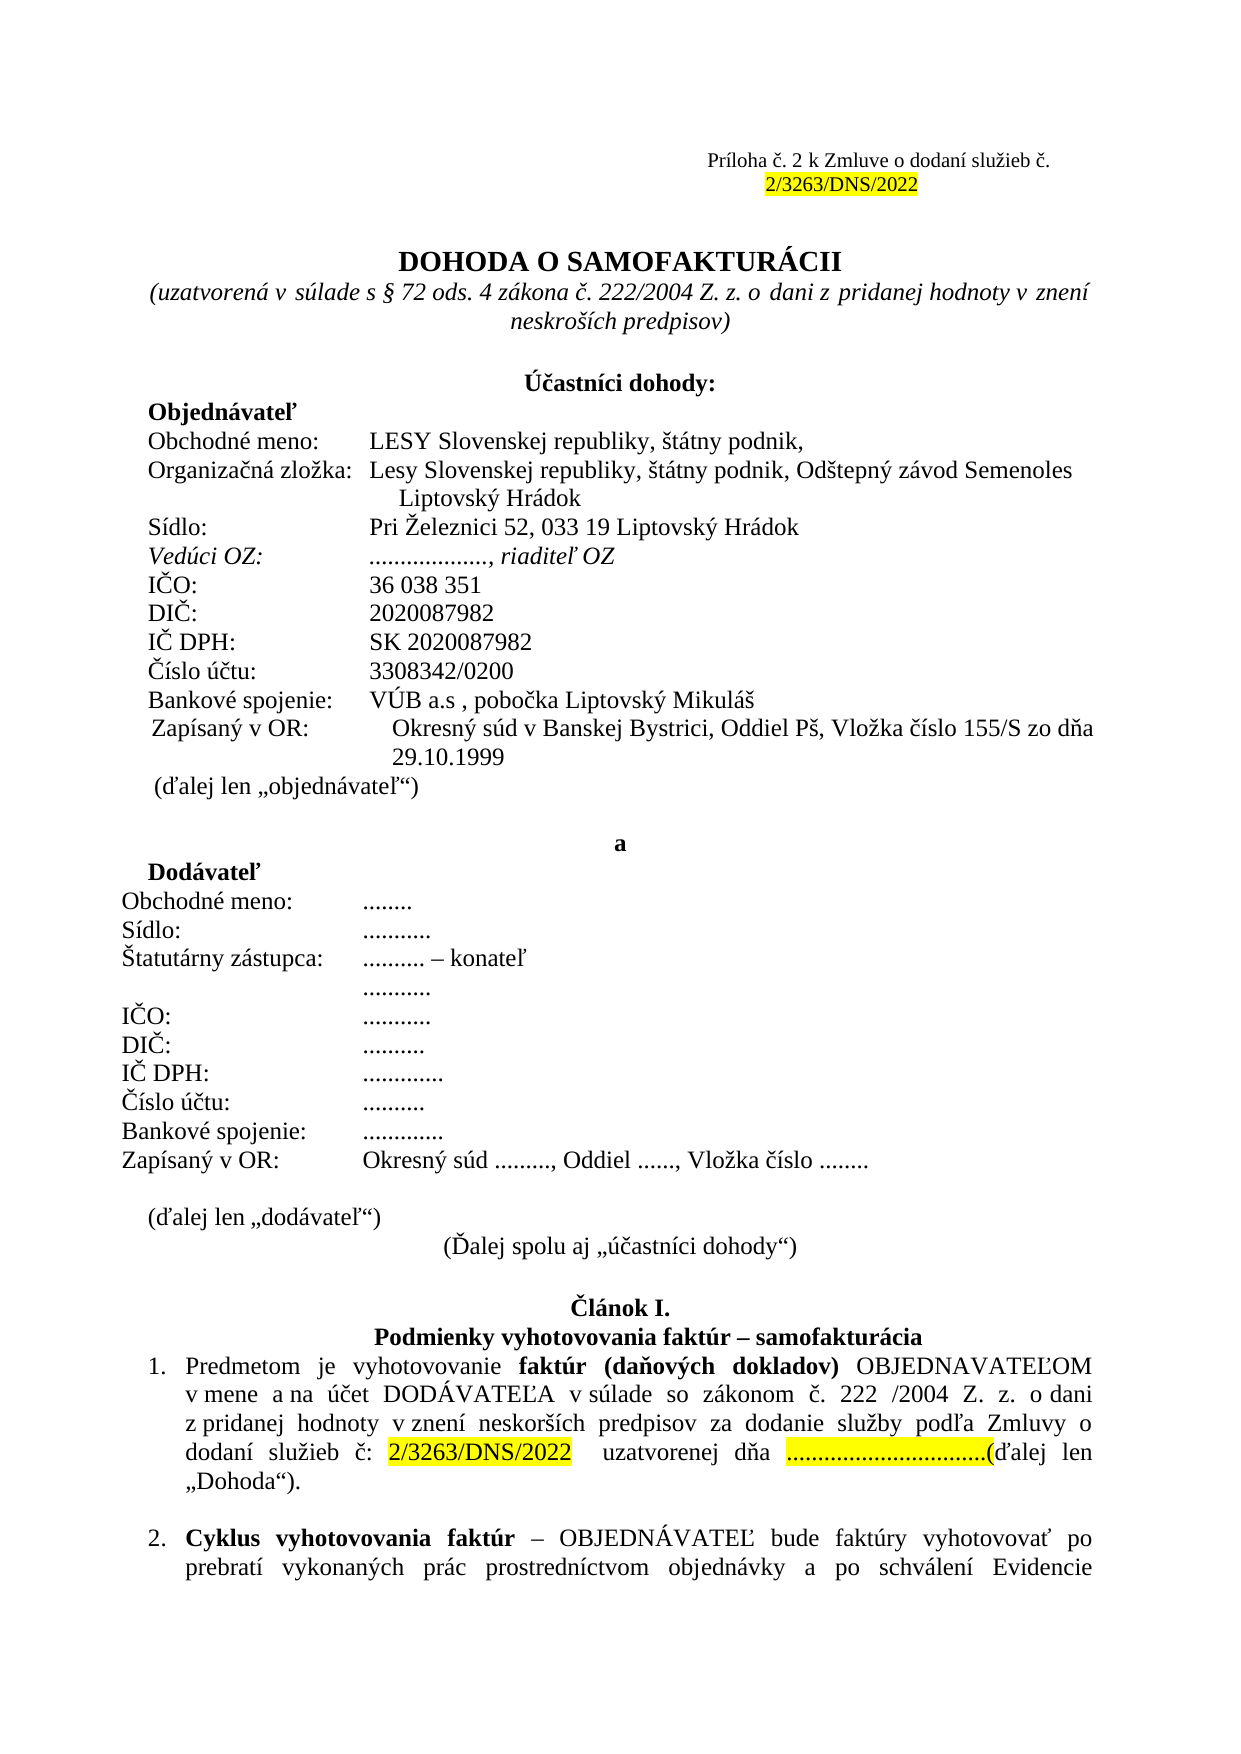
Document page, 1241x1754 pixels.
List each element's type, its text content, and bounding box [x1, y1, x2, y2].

text Číslo účtu: 3308342/0200 [148, 656, 1093, 685]
table_cell ............. .......... ............. [355, 1059, 1078, 1145]
table_header Zapísaný v OR: [144, 714, 384, 771]
text Príloha č. 2 k Zmluve o dodaní služieb č. 2/3263/DNS/2022 [591, 148, 1093, 196]
text Sídlo: Pri Železnici 52, 033 19 Liptovský Hrádok [148, 512, 1093, 541]
table_cell IČ DPH: Číslo účtu: Bankové spojenie: [114, 1059, 355, 1145]
table_cell Sídlo: [114, 915, 355, 943]
list Predmetom je vyhotovovanie faktúr (daňových dokladov) OBJEDNAVATEĽOM v mene a na účet DODÁVATEĽA v súlade so zákonom č. 222 /2004 Z. z. o dani z pridanej hodnoty v znení neskorších predpisov za dodanie služby podľa Zmluvy o dodaní služieb č: 2/3263/DNS/2022 uzatvorenej dňa ................................(ďalej len „Dohoda“). [148, 1351, 1093, 1494]
text Článok I. [148, 1293, 1093, 1322]
text (uzatvorená v súlade s § 72 ods. 4 zákona č. 222/2004 Z. z. o dani z pridanej hodnoty v znení neskroších predpisov) [148, 277, 1093, 335]
text Vedúci OZ: ..................., riaditeľ OZ [148, 541, 1093, 570]
text DIČ: 2020087982 [148, 598, 1093, 627]
table_cell .......... – konateľ ........... [355, 944, 1078, 1001]
text a [148, 828, 1093, 857]
text DOHODA O SAMOFAKTURÁCII [148, 244, 1093, 277]
table_cell Štatutárny zástupca: [114, 944, 355, 1001]
text (ďalej len „dodávateľ“) [148, 1202, 1093, 1231]
text Organizačná zložka: Lesy Slovenskej republiky, štátny podnik, Odštepný závod Semenoles Liptovský Hrádok [148, 455, 1093, 512]
text Dodávateľ [148, 857, 1093, 886]
text Obchodné meno: LESY Slovenskej republiky, štátny podnik, [148, 426, 1093, 455]
table_cell Okresný súd ........., Oddiel ......, Vložka číslo ........ [355, 1145, 1078, 1173]
text IČO: 36 038 351 [148, 570, 1093, 598]
text Objednávateľ [148, 397, 1093, 426]
text Bankové spojenie: VÚB a.s , pobočka Liptovský Mikuláš [148, 685, 1093, 713]
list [148, 1523, 1093, 1581]
table_cell IČO: [114, 1001, 355, 1030]
table_cell ........... [355, 915, 1078, 943]
text Účastníci dohody: [148, 368, 1093, 397]
text (ďalej len „objednávateľ“) [148, 771, 1093, 800]
table_header Okresný súd v Banskej Bystrici, Oddiel Pš, Vložka číslo 155/S zo dňa 29.10.1999 [385, 714, 1108, 771]
table_header ........ [355, 886, 1078, 915]
table_cell .......... [355, 1030, 1078, 1058]
title Podmienky vyhotovovania faktúr – samofakturácia [148, 1322, 1093, 1351]
table_cell Zapísaný v OR: [114, 1145, 355, 1173]
table_header Obchodné meno: [114, 886, 355, 915]
text IČ DPH: SK 2020087982 [148, 627, 1093, 656]
table_cell ........... [355, 1001, 1078, 1030]
table_cell DIČ: [114, 1030, 355, 1058]
text (Ďalej spolu aj „účastníci dohody“) [148, 1231, 1093, 1260]
